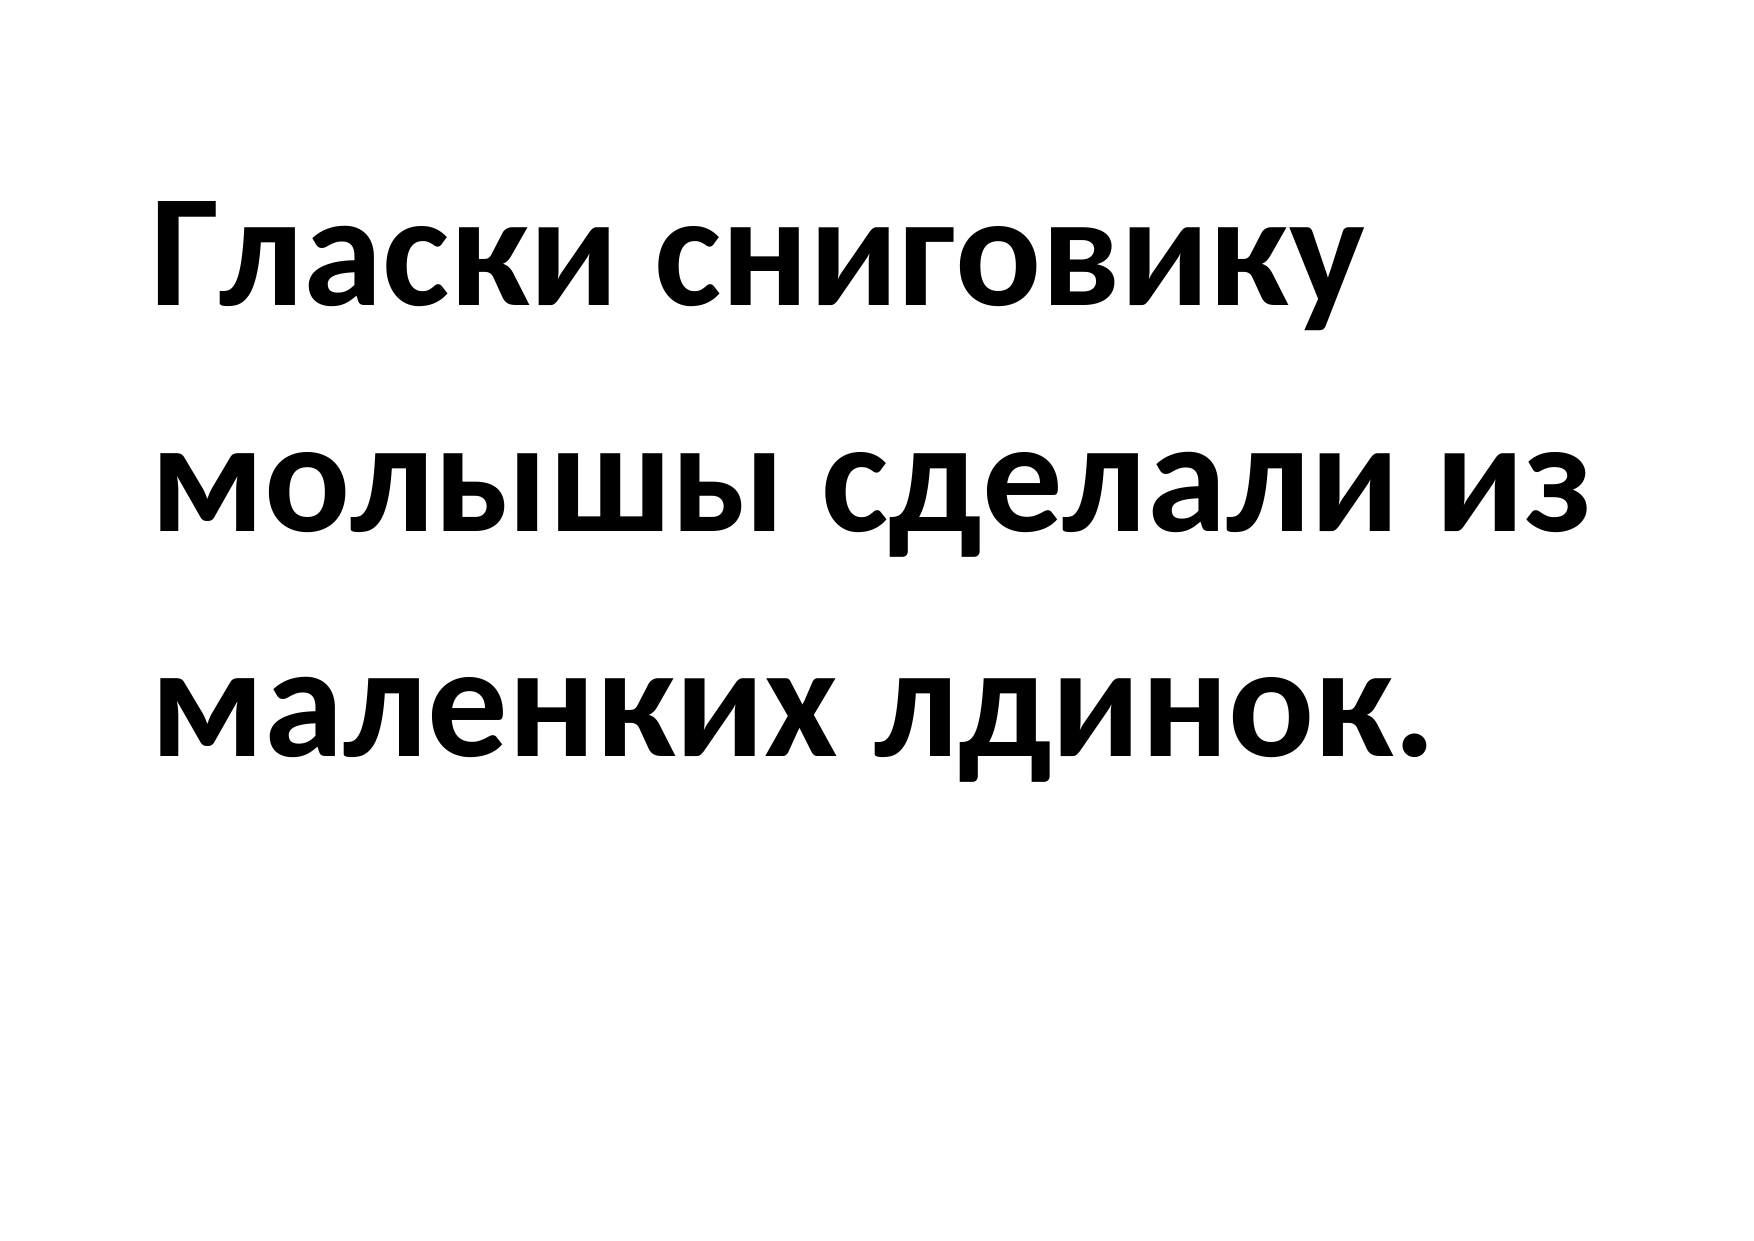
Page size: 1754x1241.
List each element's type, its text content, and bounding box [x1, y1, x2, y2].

text Гласки сниговику молышы сделали из маленких лдинок. [150, 150, 1604, 796]
